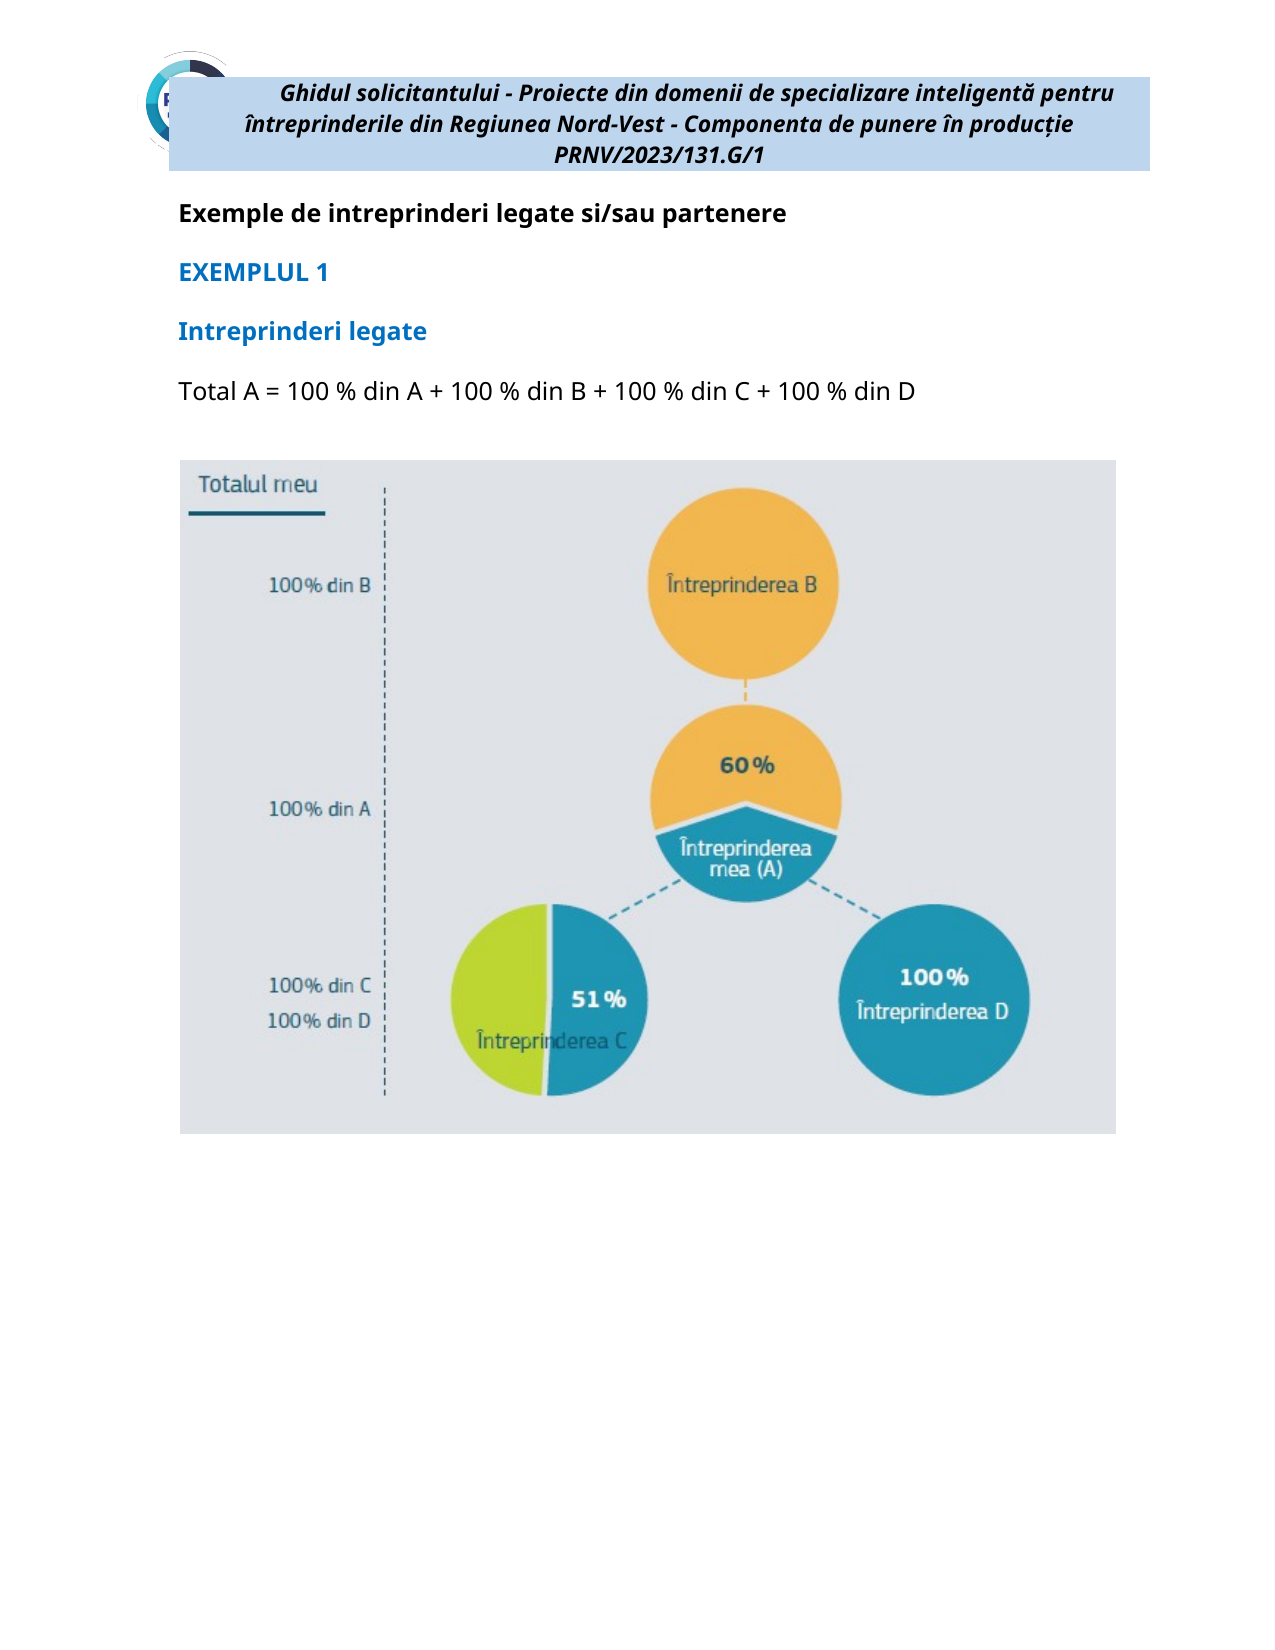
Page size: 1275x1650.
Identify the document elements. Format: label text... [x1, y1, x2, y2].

text EXEMPLUL 1 [178, 255, 1144, 289]
text Intreprinderi legate [178, 314, 1144, 348]
picture [137, 51, 243, 156]
text Total A = 100 % din A + 100 % din B + 100 % din C + 100 % din D [178, 373, 1144, 407]
subtitle Exemple de intreprinderi legate si/sau partenere [178, 196, 1144, 230]
picture [180, 460, 1116, 1134]
